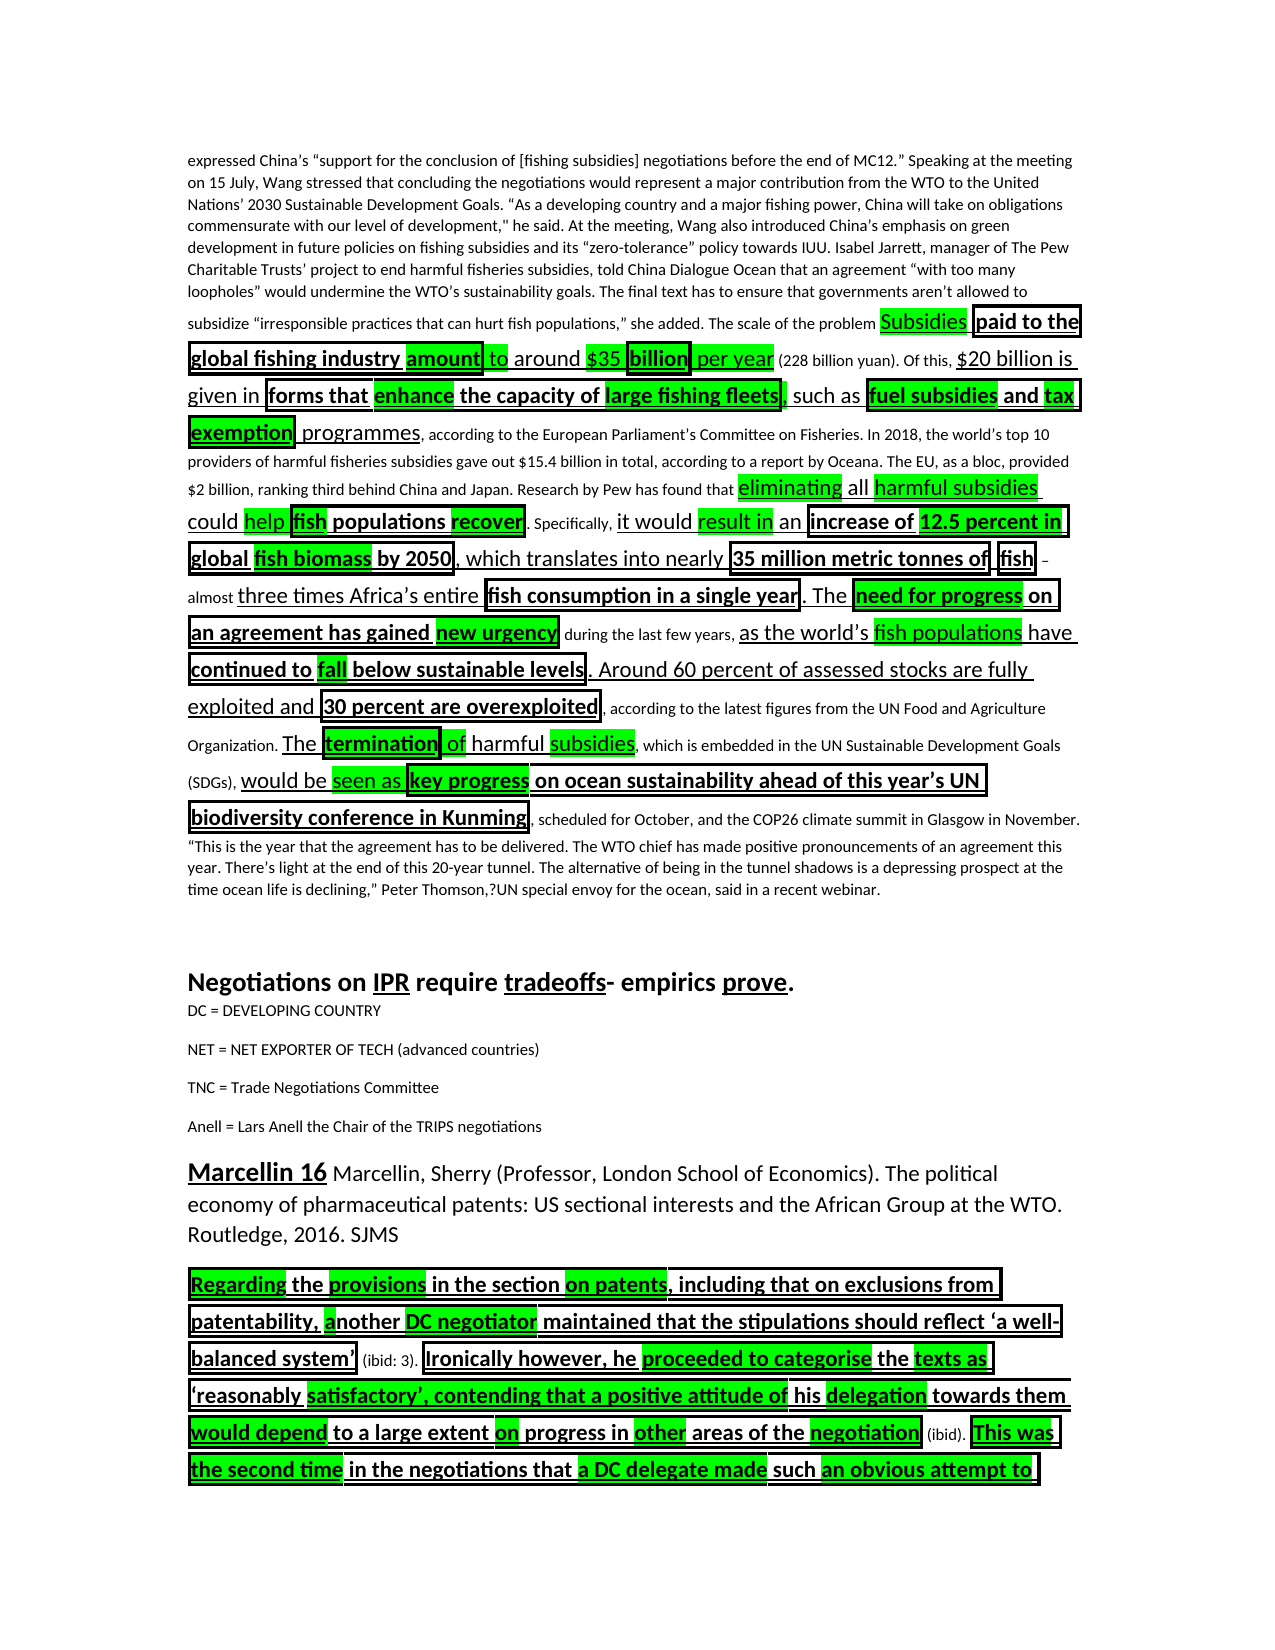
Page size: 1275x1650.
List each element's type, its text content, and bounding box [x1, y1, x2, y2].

text DC = DEVELOPING COUNTRY [187, 1001, 1087, 1021]
text Anell = Lars Anell the Chair of the TRIPS negotiations [187, 1116, 1087, 1137]
text NET = NET EXPORTER OF TECH (advanced countries) [187, 1039, 1087, 1059]
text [187, 150, 1087, 900]
text TNC = Trade Negotiations Committee [187, 1078, 1087, 1098]
text Marcellin 16 Marcellin, Sherry (Professor, London School of Economics). The political economy of pharmaceutical patents: US sectional interests and the African Group at the WTO. Routledge, 2016. SJMS [187, 1155, 1087, 1248]
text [187, 1267, 1087, 1486]
subtitle Negotiations on IPR require tradeoffs- empirics prove. [187, 965, 1087, 998]
